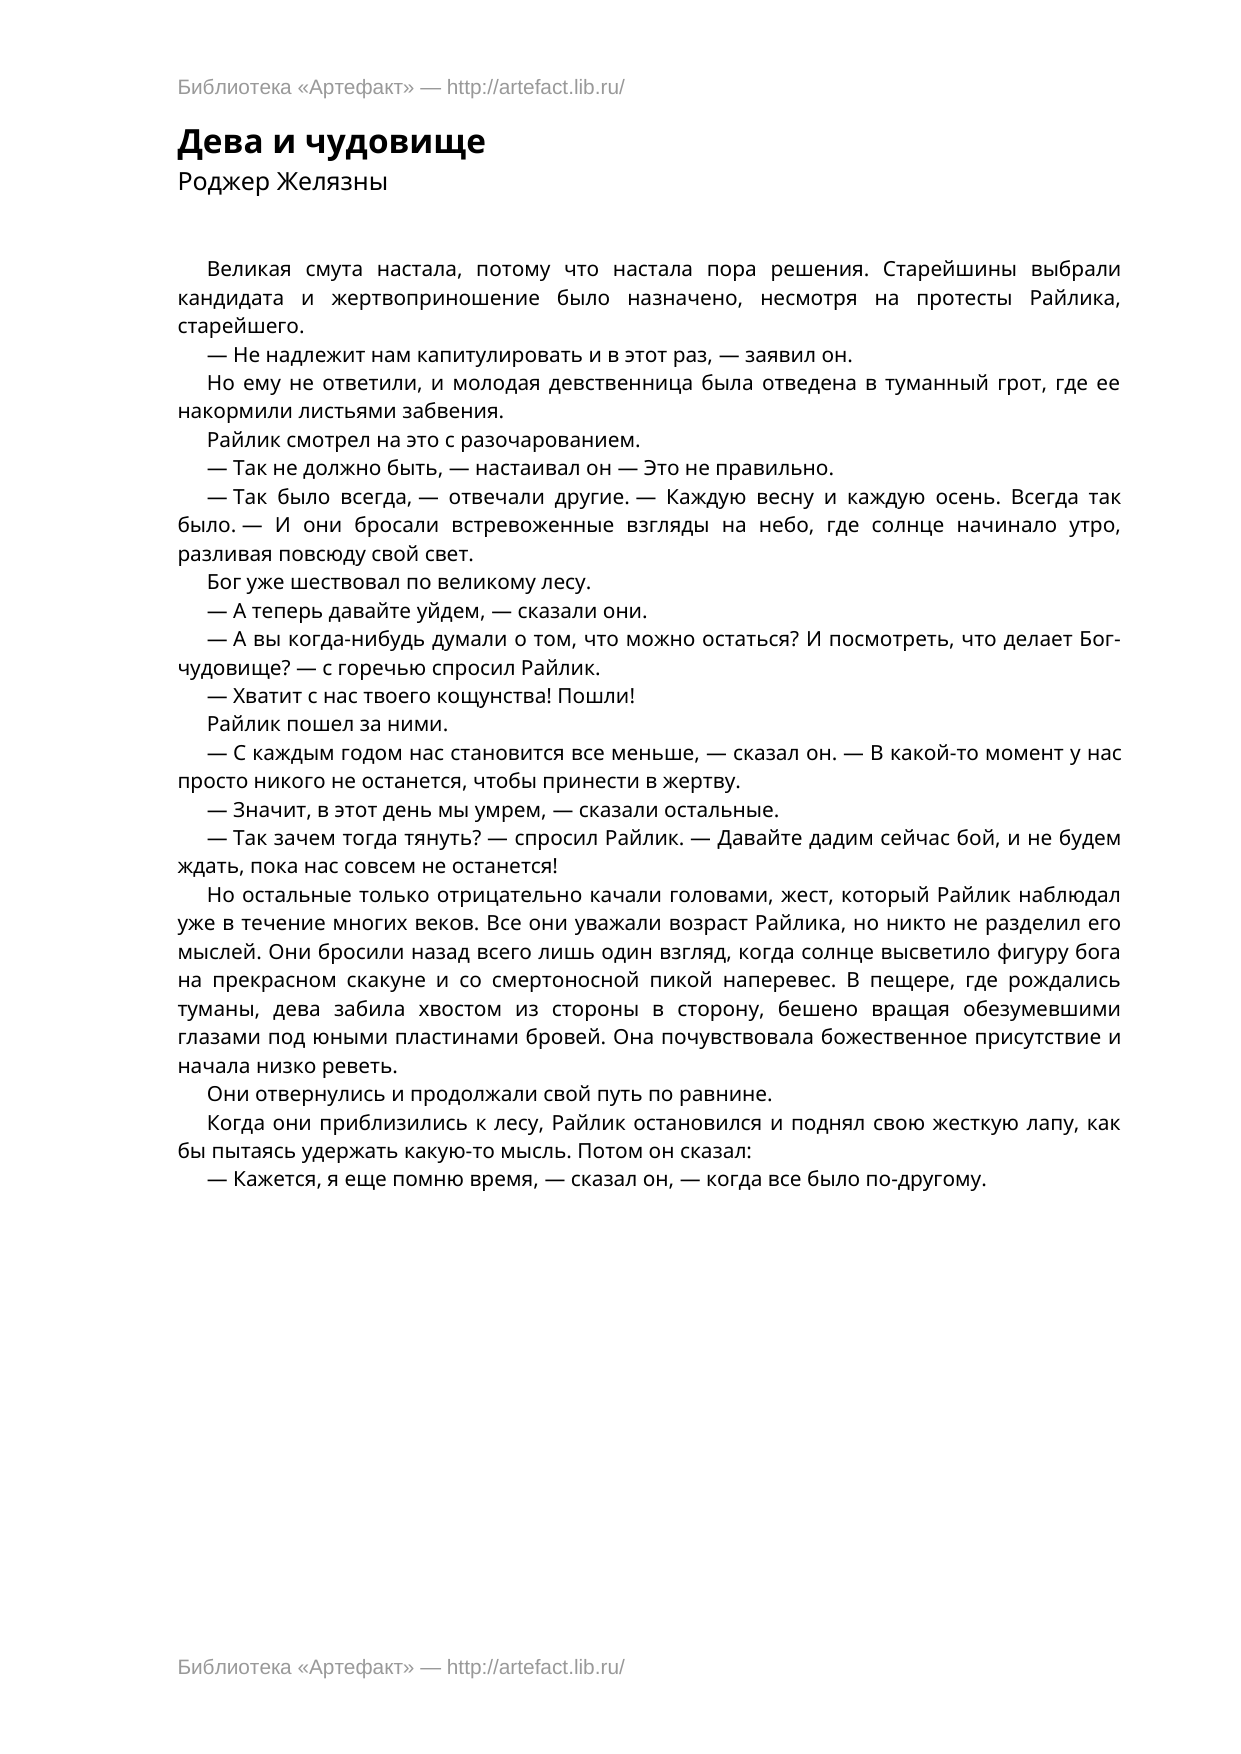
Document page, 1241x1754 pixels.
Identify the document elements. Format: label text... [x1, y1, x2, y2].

subtitle Роджер Желязны [177, 163, 1122, 198]
text Они отвернулись и продолжали свой путь по равнине. [177, 1079, 1122, 1108]
text — Так зачем тогда тянуть? — спросил Райлик. — Давайте дадим сейчас бой, и не будем ждать, пока нас совсем не останется! [177, 823, 1122, 880]
text Но остальные только отрицательно качали головами, жест, который Райлик наблюдал уже в течение многих веков. Все они уважали возраст Райлика, но никто не разделил его мыслей. Они бросили назад всего лишь один взгляд, когда солнце высветило фигуру бога на прекрасном скакуне и со смертоносной пикой наперевес. В пещере, где рождались туманы, дева забила хвостом из стороны в сторону, бешено вращая обезумевшими глазами под юными пластинами бровей. Она почувствовала божественное присутствие и начала низко реветь. [177, 880, 1122, 1079]
text — Значит, в этот день мы умрем, — сказали остальные. [177, 795, 1122, 823]
text Когда они приблизились к лесу, Райлик остановился и поднял свою жесткую лапу, как бы пытаясь удержать какую-то мысль. Потом он сказал: [177, 1108, 1122, 1164]
text — Кажется, я еще помню время, — сказал он, — когда все было по-другому. [177, 1164, 1122, 1193]
text — С каждым годом нас становится все меньше, — сказал он. — В какой-то момент у нас просто никого не останется, чтобы принести в жертву. [177, 738, 1122, 795]
text Великая смута настала, потому что настала пора решения. Старейшины выбрали кандидата и жертвоприношение было назначено, несмотря на протесты Райлика, старейшего. [177, 254, 1122, 340]
subtitle Дева и чудовище [177, 118, 1122, 163]
text — Так было всегда, — отвечали другие. — Каждую весну и каждую осень. Всегда так было. — И они бросали встревоженные взгляды на небо, где солнце начинало утро, разливая повсюду свой свет. [177, 482, 1122, 567]
text Но ему не ответили, и молодая девственница была отведена в туманный грот, где ее накормили листьями забвения. [177, 368, 1122, 425]
text — Так не должно быть, — настаивал он — Это не правильно. [177, 453, 1122, 482]
text Райлик пошел за ними. [177, 709, 1122, 738]
text — Хватит с нас твоего кощунства! Пошли! [177, 681, 1122, 709]
text — Не надлежит нам капитулировать и в этот раз, — заявил он. [177, 340, 1122, 368]
text Бог уже шествовал по великому лесу. [177, 567, 1122, 596]
text — А вы когда-нибудь думали о том, что можно остаться? И посмотреть, что делает Бог-чудовище? — с горечью спросил Райлик. [177, 624, 1122, 681]
text — А теперь давайте уйдем, — сказали они. [177, 596, 1122, 624]
text Райлик смотрел на это с разочарованием. [177, 425, 1122, 453]
